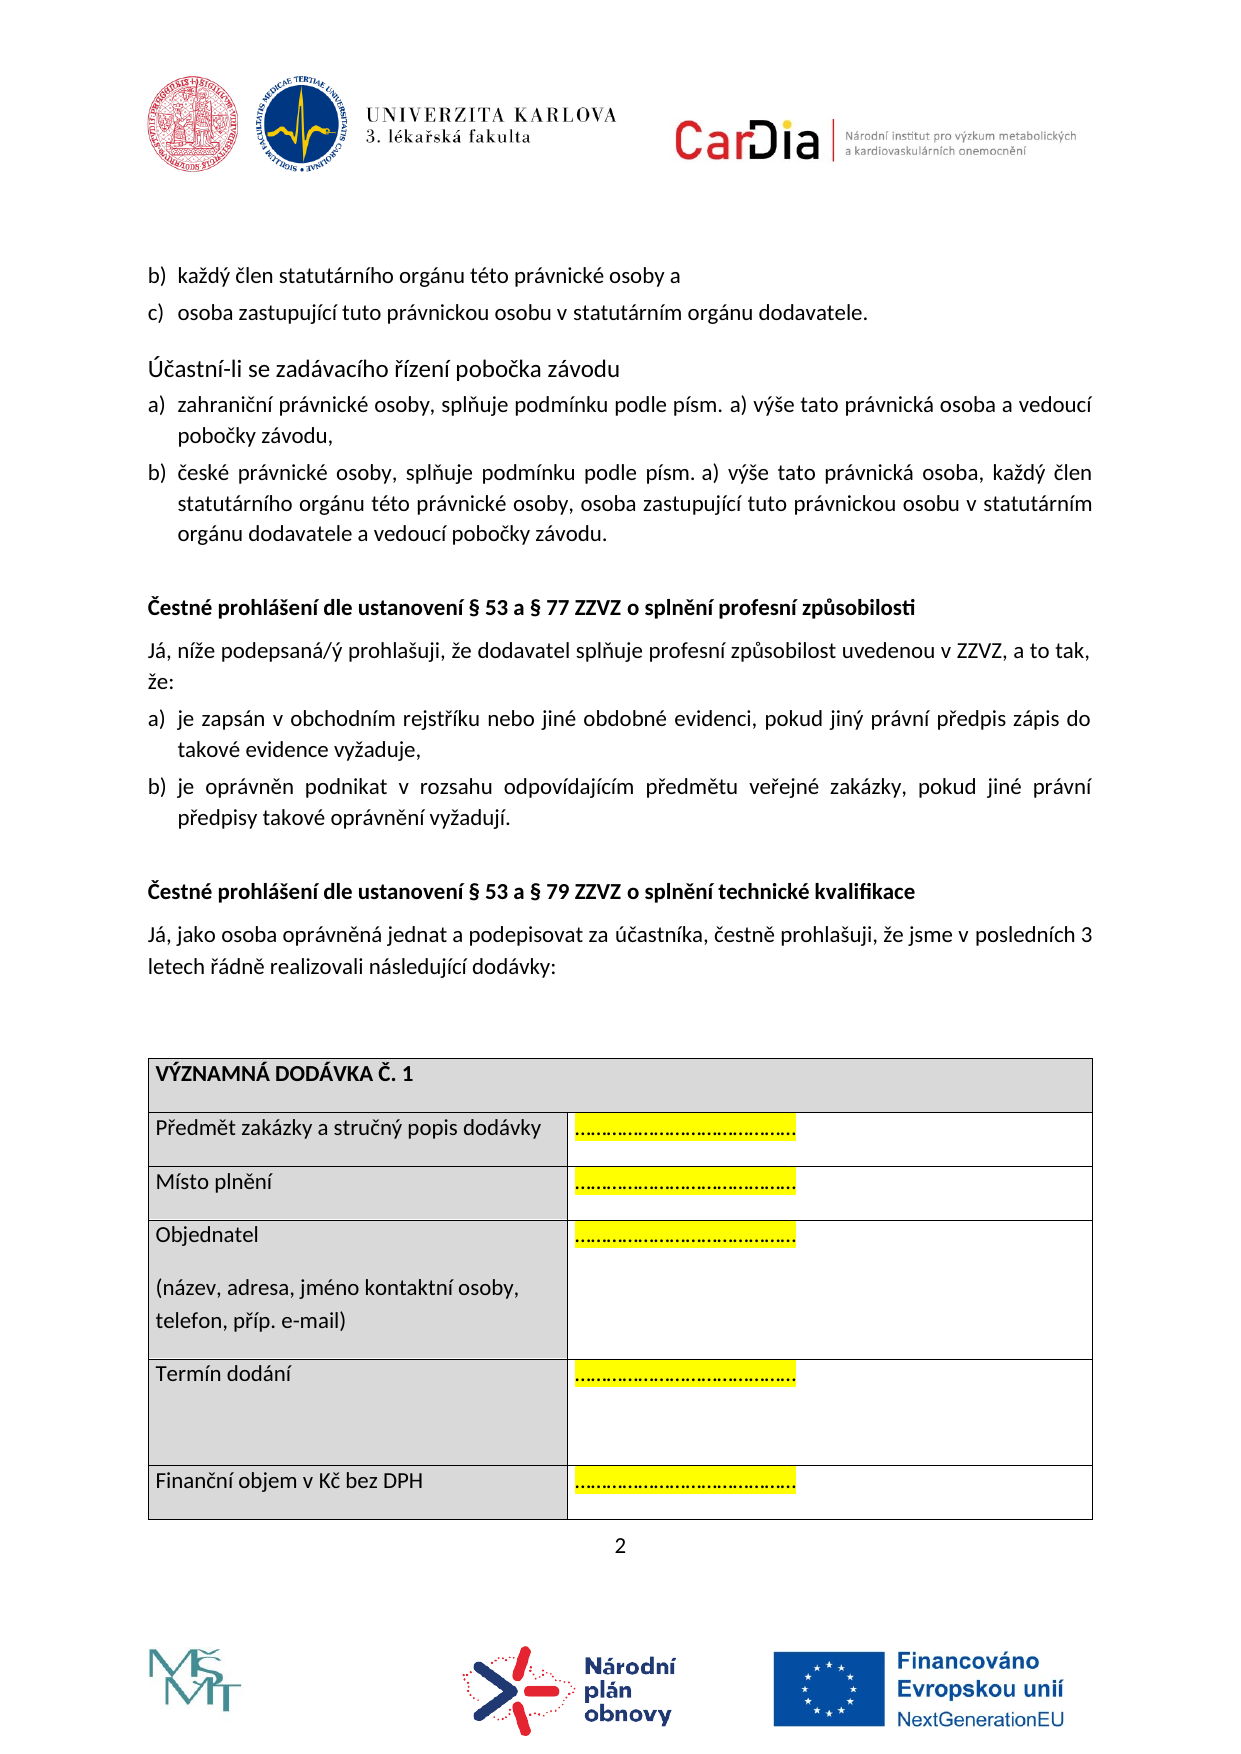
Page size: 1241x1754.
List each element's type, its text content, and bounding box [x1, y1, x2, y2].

subtitle Účastní-li se zadávacího řízení pobočka závodu [148, 353, 1093, 384]
text Čestné prohlášení dle ustanovení § 53 a § 77 ZZVZ o splnění profesní způsobilosti [148, 593, 1093, 621]
picture [773, 1651, 1064, 1727]
table_cell Místo plnění [149, 1167, 567, 1219]
table_cell …………………………………… [568, 1167, 1092, 1219]
text a) zahraniční právnické osoby, splňuje podmínku podle písm. a) výše tato právnická osoba a vedoucí pobočky závodu, [148, 390, 1093, 449]
text c) osoba zastupující tuto právnickou osobu v statutárním orgánu dodavatele. [148, 298, 1093, 326]
picture [147, 1647, 244, 1721]
table_cell Předmět zakázky a stručný popis dodávky [149, 1113, 567, 1166]
text b) je oprávněn podnikat v rozsahu odpovídajícím předmětu veřejné zakázky, pokud jiné právní předpisy takové oprávnění vyžadují. [148, 772, 1093, 831]
table_cell Termín dodání [149, 1360, 567, 1465]
table_header Významná dodávka č. 1 [149, 1059, 1092, 1112]
picture [670, 108, 1093, 172]
table_cell …………………………………… [568, 1221, 1092, 1358]
table_cell Objednatel (název, adresa, jméno kontaktní osoby, telefon, příp. e-mail) [149, 1221, 567, 1358]
text Já, jako osoba oprávněná jednat a podepisovat za účastníka, čestně prohlašuji, že jsme v posledních 3 letech řádně realizovali následující dodávky: [148, 920, 1093, 980]
picture [147, 76, 617, 172]
table_cell …………………………………… [568, 1360, 1092, 1465]
table_cell …………………………………… [568, 1466, 1092, 1519]
text b) každý člen statutárního orgánu této právnické osoby a [148, 261, 1093, 289]
text Já, níže podepsaná/ý prohlašuji, že dodavatel splňuje profesní způsobilost uvedenou v ZZVZ, a to tak, že: [148, 637, 1093, 695]
table_cell Finanční objem v Kč bez DPH [149, 1466, 567, 1519]
table_cell …………………………………… [568, 1113, 1092, 1166]
picture [462, 1646, 677, 1736]
text a) je zapsán v obchodním rejstříku nebo jiné obdobné evidenci, pokud jiný právní předpis zápis do takové evidence vyžaduje, [148, 704, 1093, 763]
text Čestné prohlášení dle ustanovení § 53 a § 79 ZZVZ o splnění technické kvalifikace [148, 877, 1093, 905]
text b) české právnické osoby, splňuje podmínku podle písm. a) výše tato právnická osoba, každý člen statutárního orgánu této právnické osoby, osoba zastupující tuto právnickou osobu v statutárním orgánu dodavatele a vedoucí pobočky závodu. [148, 458, 1093, 547]
